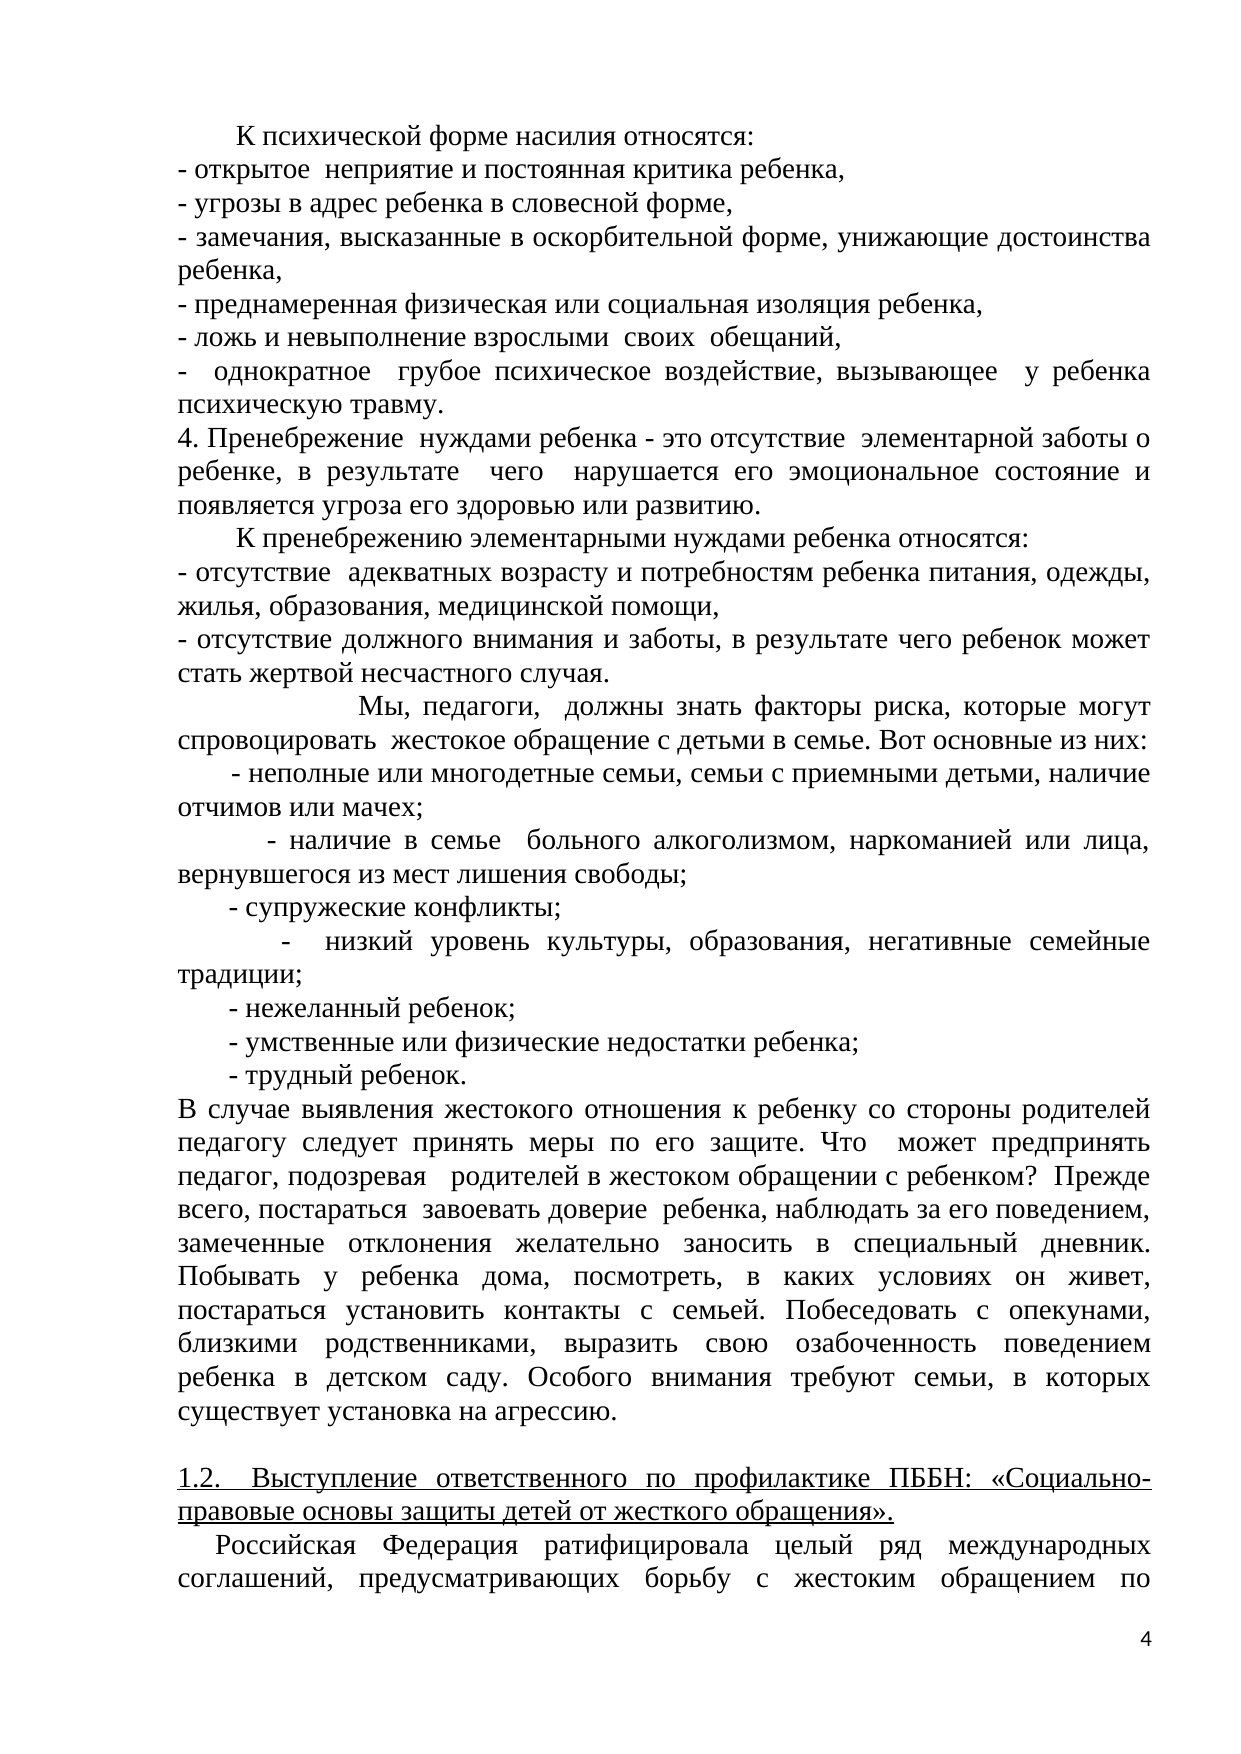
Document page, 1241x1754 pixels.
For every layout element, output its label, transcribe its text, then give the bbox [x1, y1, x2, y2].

text Мы, педагоги, должны знать факторы риска, которые могут спровоцировать жестокое обращение с детьми в семье. Вот основные из них: [177, 688, 1152, 755]
text - однократное грубое психическое воздействие, вызывающее у ребенка психическую травму. [177, 353, 1152, 420]
text 1.2. Выступление ответственного по профилактике ПББН: «Социально-правовые основы защиты детей от жесткого обращения». [177, 1490, 1152, 1527]
text 1.2. Выступление ответственного по профилактике ПББН: «Социально-правовые основы защиты детей от жесткого обращения». [177, 1460, 1152, 1489]
text - неполные или многодетные семьи, семьи с приемными детьми, наличие отчимов или мачех; [177, 755, 1152, 822]
text К психической форме насилия относятся: [177, 118, 1152, 152]
text - замечания, высказанные в оскорбительной форме, унижающие достоинства ребенка, [177, 219, 1152, 286]
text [177, 1527, 1152, 1594]
text - угрозы в адрес ребенка в словесной форме, [177, 185, 1152, 219]
text - открытое неприятие и постоянная критика ребенка, [177, 152, 1152, 185]
text - отсутствие адекватных возрасту и потребностям ребенка питания, одежды, жилья, образования, медицинской помощи, [177, 554, 1152, 621]
text - нежеланный ребенок; [177, 990, 1152, 1024]
text - супружеские конфликты; [177, 889, 1152, 923]
text 4. Пренебрежение нуждами ребенка - это отсутствие элементарной заботы о ребенке, в результате чего нарушается его эмоциональное состояние и появляется угроза его здоровью или развитию. [177, 420, 1152, 521]
text - умственные или физические недостатки ребенка; [177, 1024, 1152, 1057]
text В случае выявления жестокого отношения к ребенку со стороны родителей педагогу следует принять меры по его защите. Что может предпринять педагог, подозревая родителей в жестоком обращении с ребенком? Прежде всего, постараться завоевать доверие ребенка, наблюдать за его поведением, замеченные отклонения желательно заносить в специальный дневник. Побывать у ребенка дома, посмотреть, в каких условиях он живет, постараться установить контакты с семьей. Побеседовать с опекунами, близкими родственниками, выразить свою озабоченность поведением ребенка в детском саду. Особого внимания требуют семьи, в которых существует установка на агрессию. [177, 1091, 1152, 1426]
text - наличие в семье больного алкоголизмом, наркоманией или лица, вернувшегося из мест лишения свободы; [177, 822, 1152, 889]
text - отсутствие должного внимания и заботы, в результате чего ребенок может стать жертвой несчастного случая. [177, 621, 1152, 688]
text - трудный ребенок. [177, 1057, 1152, 1091]
text - преднамеренная физическая или социальная изоляция ребенка, [177, 286, 1152, 319]
text - низкий уровень культуры, образования, негативные семейные традиции; [177, 923, 1152, 990]
text К пренебрежению элементарными нуждами ребенка относятся: [177, 521, 1152, 554]
text - ложь и невыполнение взрослыми своих обещаний, [177, 319, 1152, 353]
